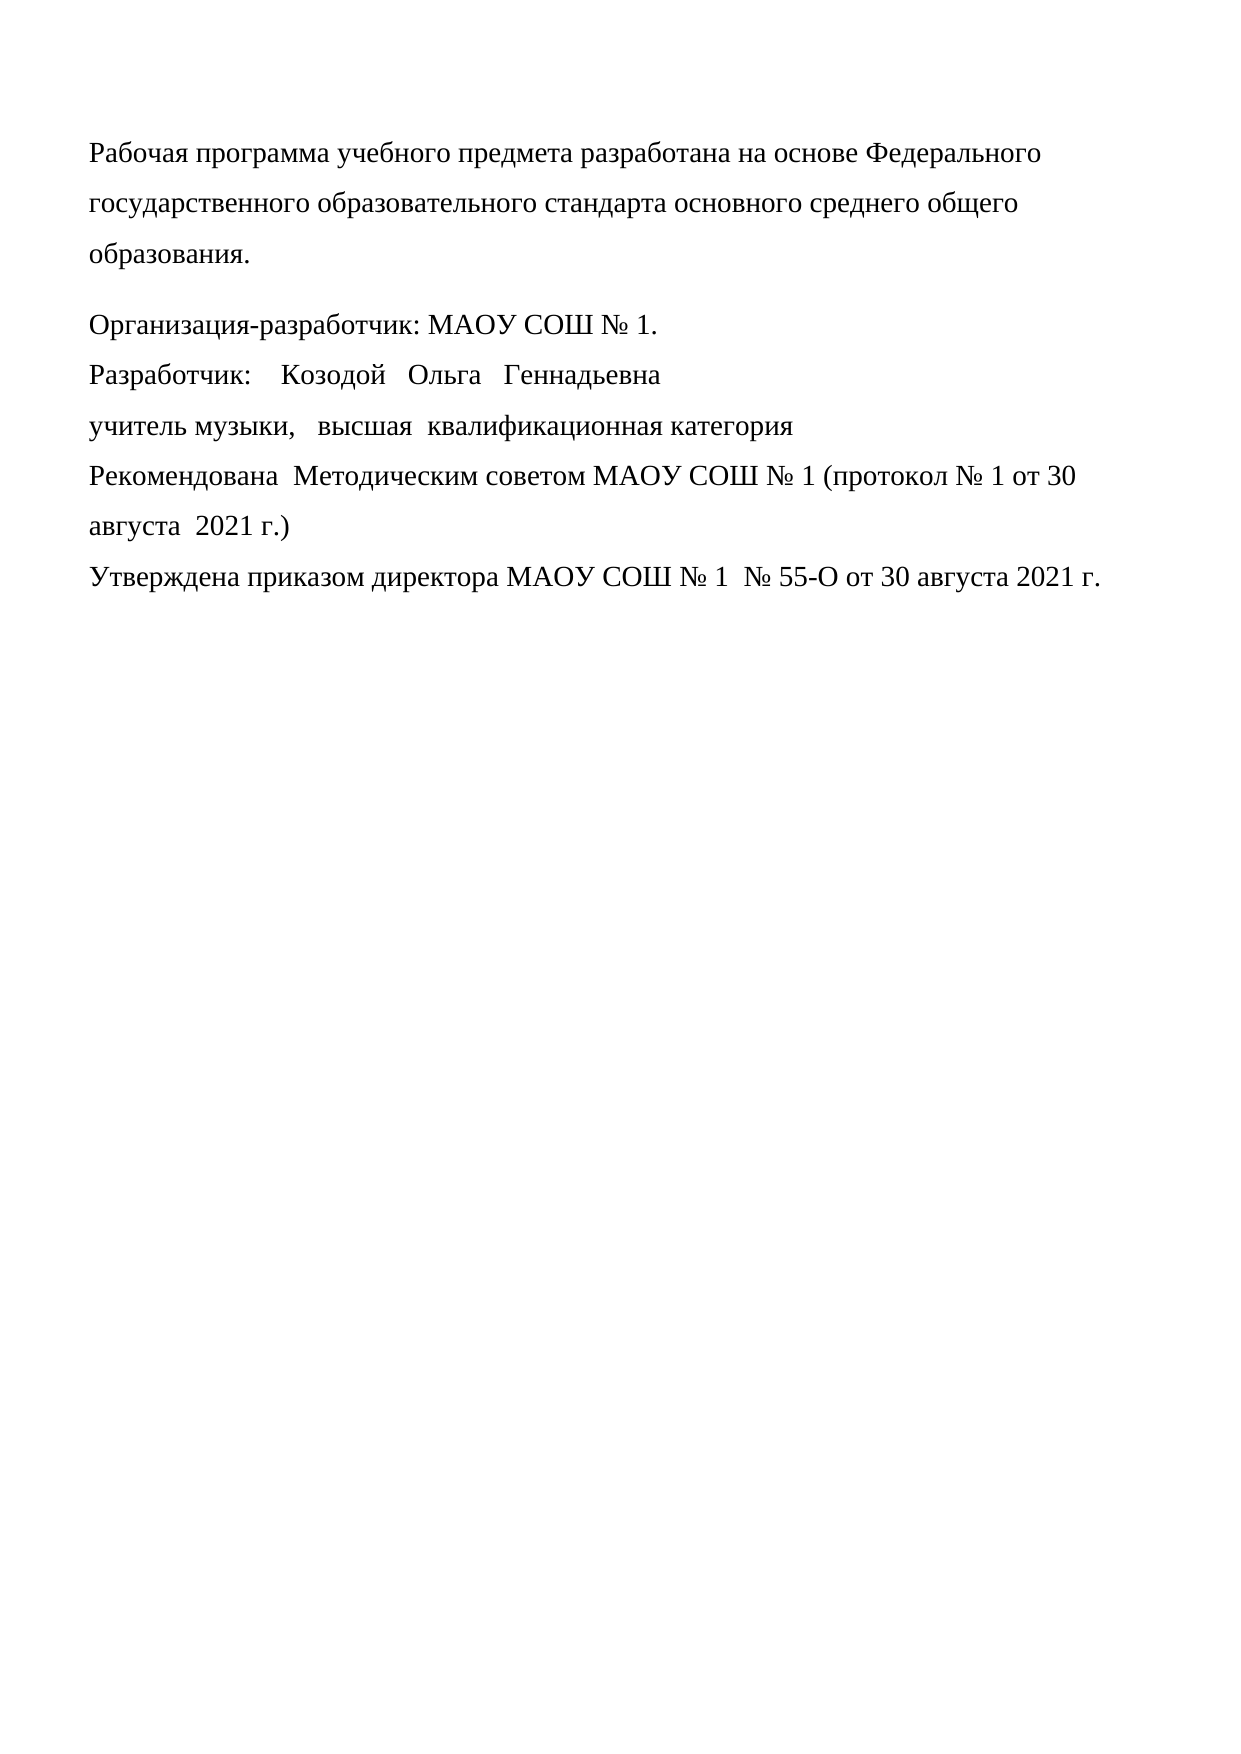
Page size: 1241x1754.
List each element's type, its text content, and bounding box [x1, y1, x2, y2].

text учитель музыки, высшая квалификационная категория [89, 408, 1152, 441]
text Рабочая программа учебного предмета разработана на основе Федерального государственного образовательного стандарта основного среднего общего образования. [89, 135, 1152, 269]
text Утверждена приказом директора МАОУ СОШ № 1 № 55-О от 30 августа 2021 г. [89, 559, 1152, 592]
text Организация-разработчик: МАОУ СОШ № 1. [89, 307, 1152, 341]
text Рекомендована Методическим советом МАОУ СОШ № 1 (протокол № 1 от 30 августа 2021 г.) [89, 458, 1152, 542]
text Разработчик: Козодой Ольга Геннадьевна [89, 357, 1152, 391]
